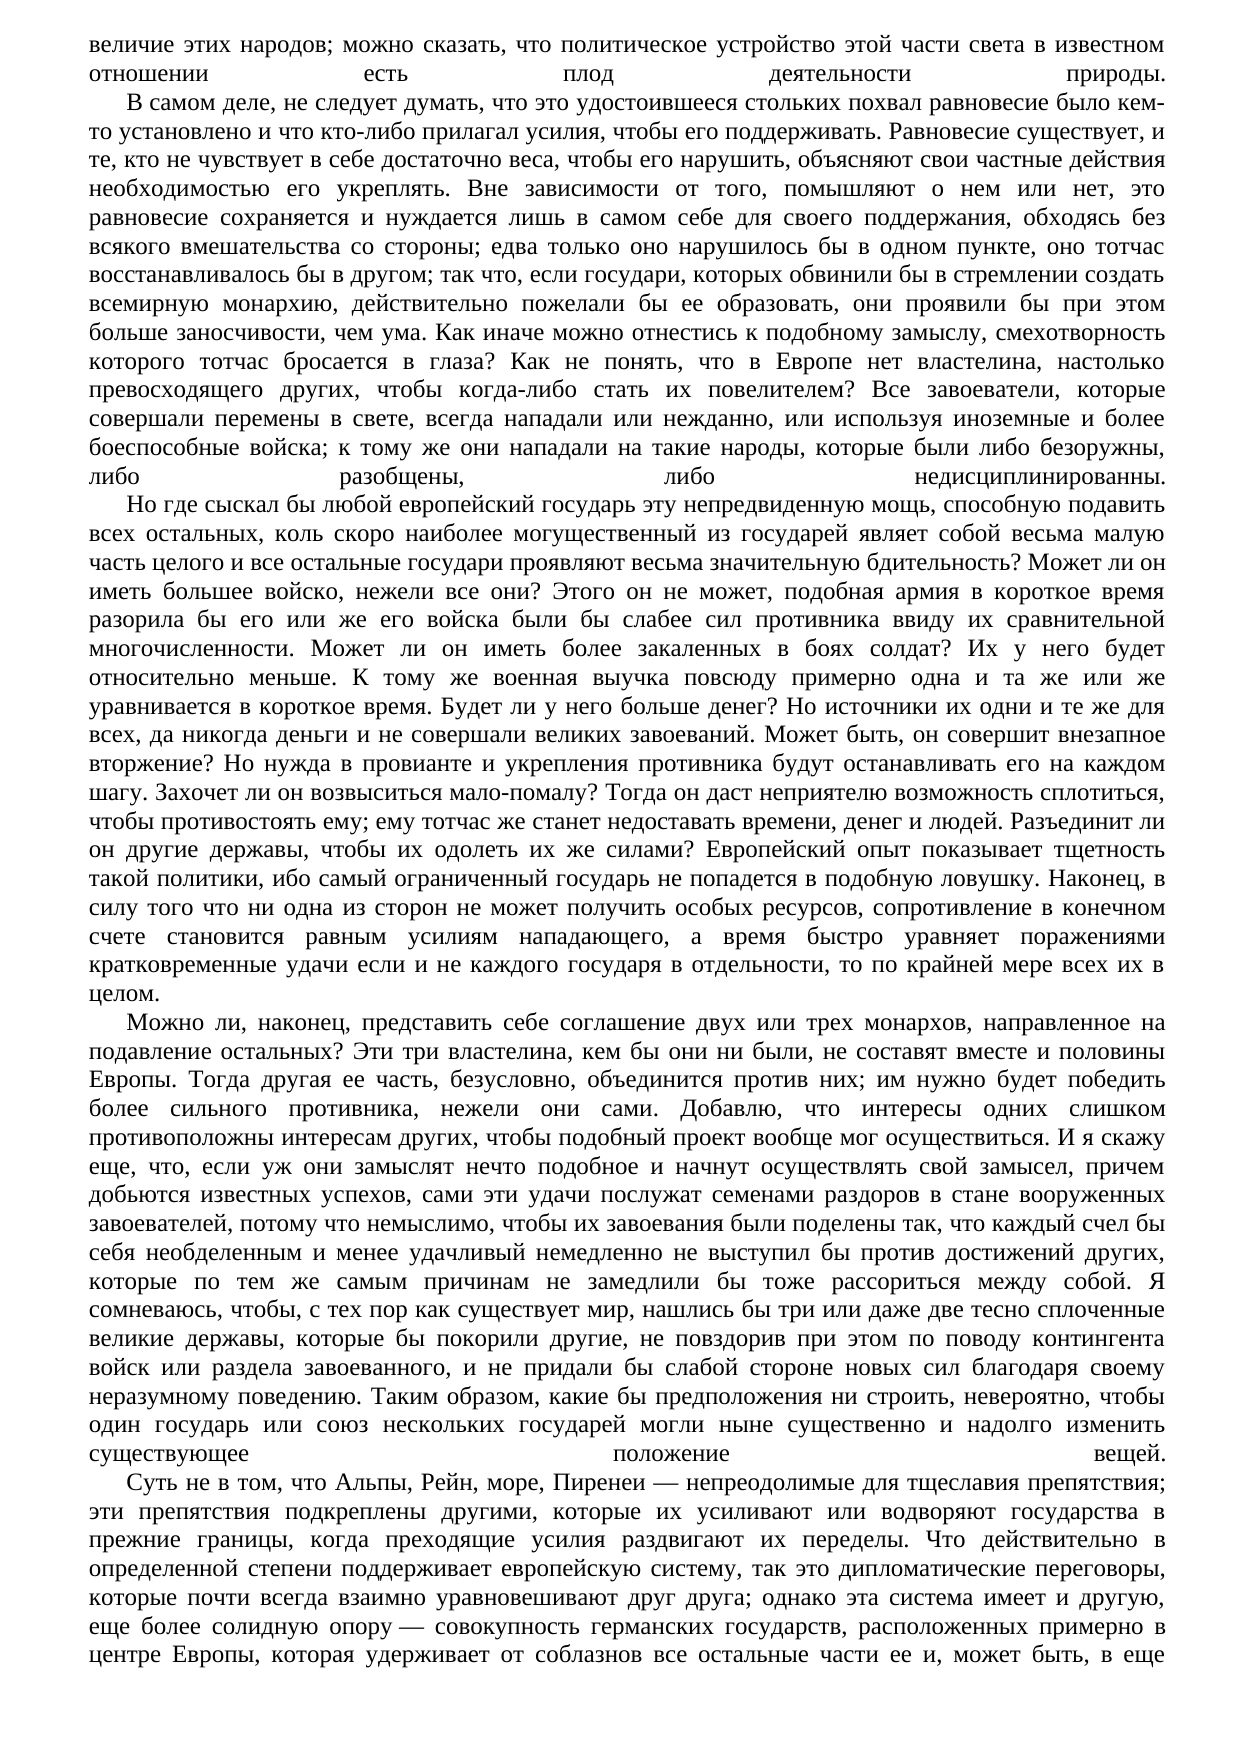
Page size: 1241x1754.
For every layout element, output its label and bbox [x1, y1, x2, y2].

text [89, 29, 1167, 1668]
